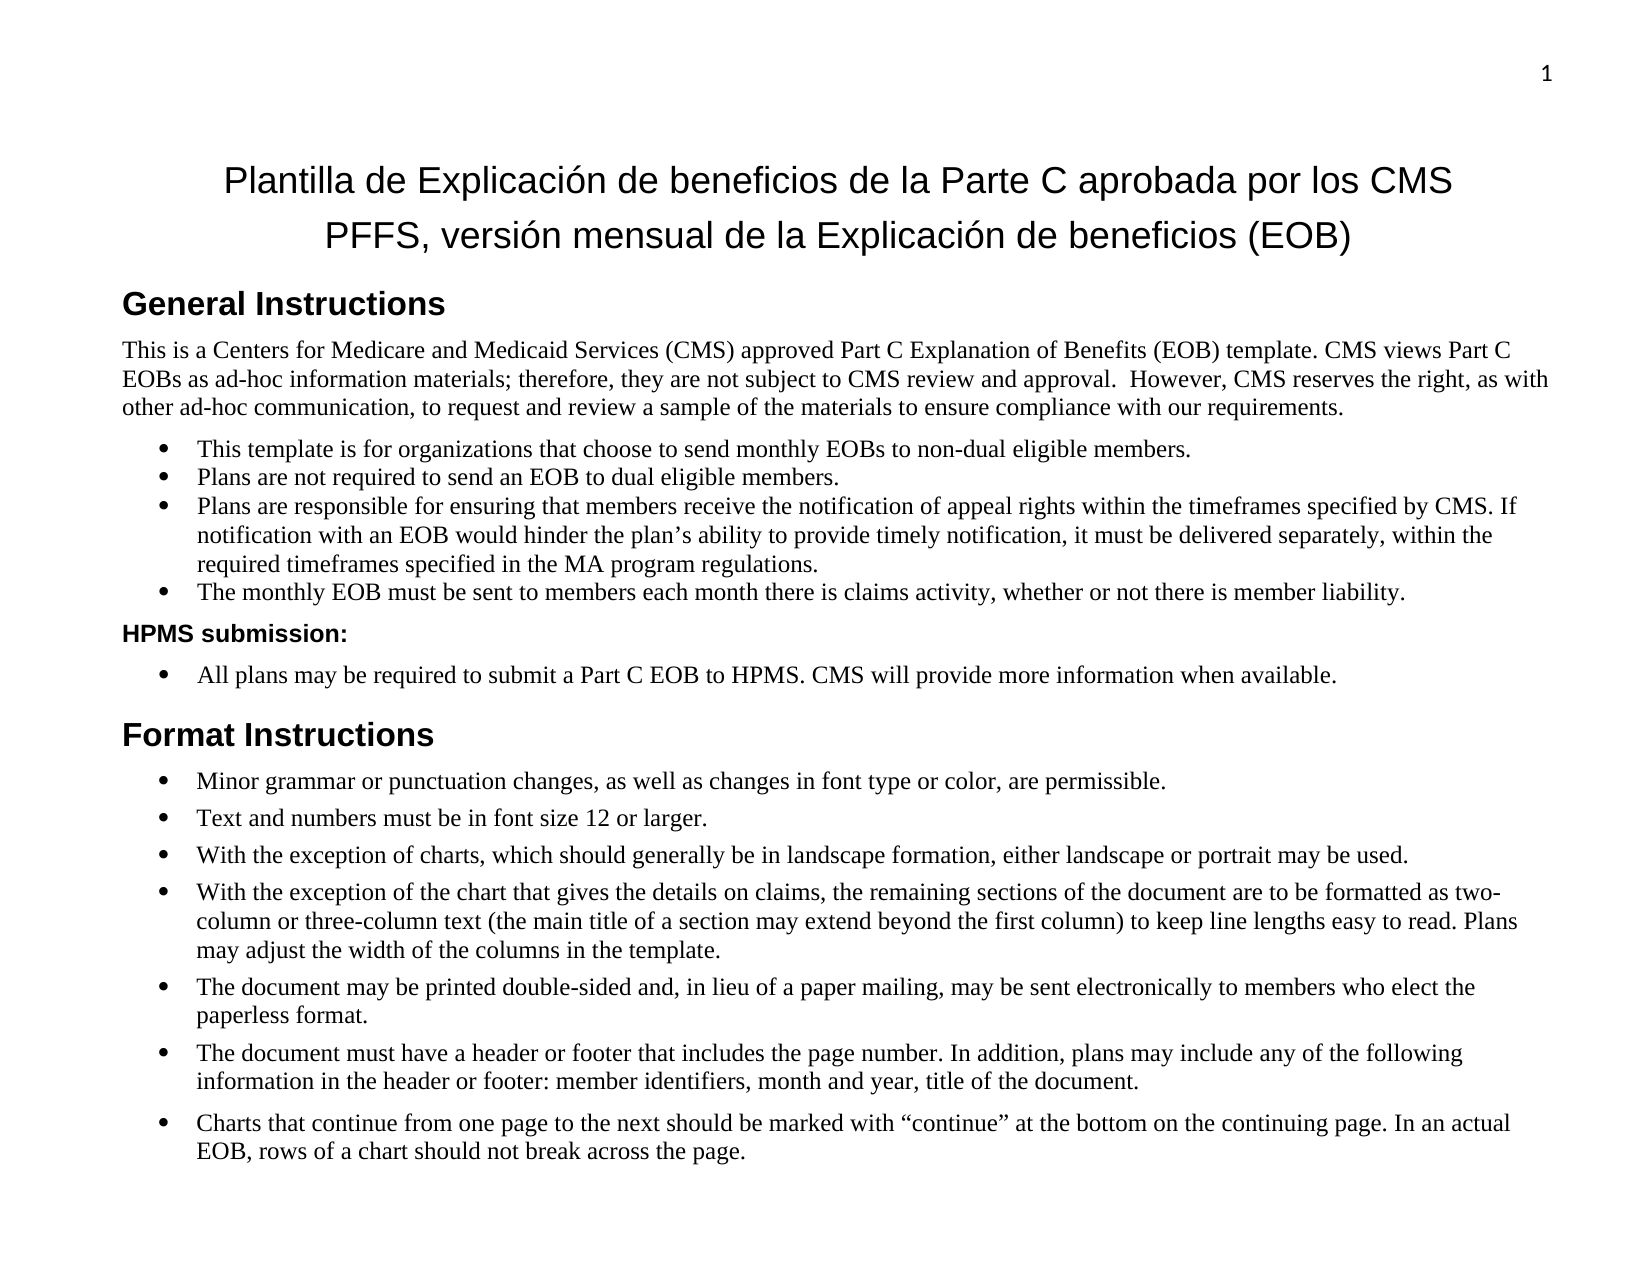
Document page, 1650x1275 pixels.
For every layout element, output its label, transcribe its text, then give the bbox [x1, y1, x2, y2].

text HPMS submission: [122, 619, 1554, 647]
text This is a Centers for Medicare and Medicaid Services (CMS) approved Part C Explanation of Benefits (EOB) template. CMS views Part C EOBs as ad-hoc information materials; therefore, they are not subject to CMS review and approval. However, CMS reserves the right, as with other ad-hoc communication, to request and review a sample of the materials to ensure compliance with our requirements. [122, 335, 1554, 421]
list With the exception of the chart that gives the details on claims, the remaining sections of the document are to be formatted as two-column or three-column text (the main title of a section may extend beyond the first column) to keep line lengths easy to read. Plans may adjust the width of the columns in the template. [159, 877, 1554, 963]
list Plans are not required to send an EOB to dual eligible members. [159, 462, 1554, 491]
list The document may be printed double-sided and, in lieu of a paper mailing, may be sent electronically to members who elect the paperless format. [159, 972, 1554, 1029]
subtitle General Instructions [122, 284, 1554, 322]
list With the exception of charts, which should generally be in landscape formation, either landscape or portrait may be used. [159, 840, 1554, 869]
subtitle Format Instructions [122, 715, 1554, 753]
list Text and numbers must be in font size 12 or larger. [159, 803, 1554, 832]
list The monthly EOB must be sent to members each month there is claims activity, whether or not there is member liability. [159, 577, 1554, 606]
list Charts that continue from one page to the next should be marked with “continue” at the bottom on the continuing page. In an actual EOB, rows of a chart should not break across the page. [159, 1108, 1554, 1165]
list The document must have a header or footer that includes the page number. In addition, plans may include any of the following information in the header or footer: member identifiers, month and year, title of the document. [159, 1038, 1554, 1095]
text PFFS, versión mensual de la Explicación de beneficios (EOB) [122, 214, 1554, 257]
list This template is for organizations that choose to send monthly EOBs to non-dual eligible members. [159, 434, 1554, 462]
list Plans are responsible for ensuring that members receive the notification of appeal rights within the timeframes specified by CMS. If notification with an EOB would hinder the plan’s ability to provide timely notification, it must be delivered separately, within the required timeframes specified in the MA program regulations. [159, 491, 1554, 577]
list All plans may be required to submit a Part C EOB to HPMS. CMS will provide more information when available. [159, 660, 1554, 689]
list Minor grammar or punctuation changes, as well as changes in font type or color, are permissible. [159, 766, 1554, 795]
title Plantilla de Explicación de beneficios de la Parte C aprobada por los CMS [122, 158, 1554, 201]
